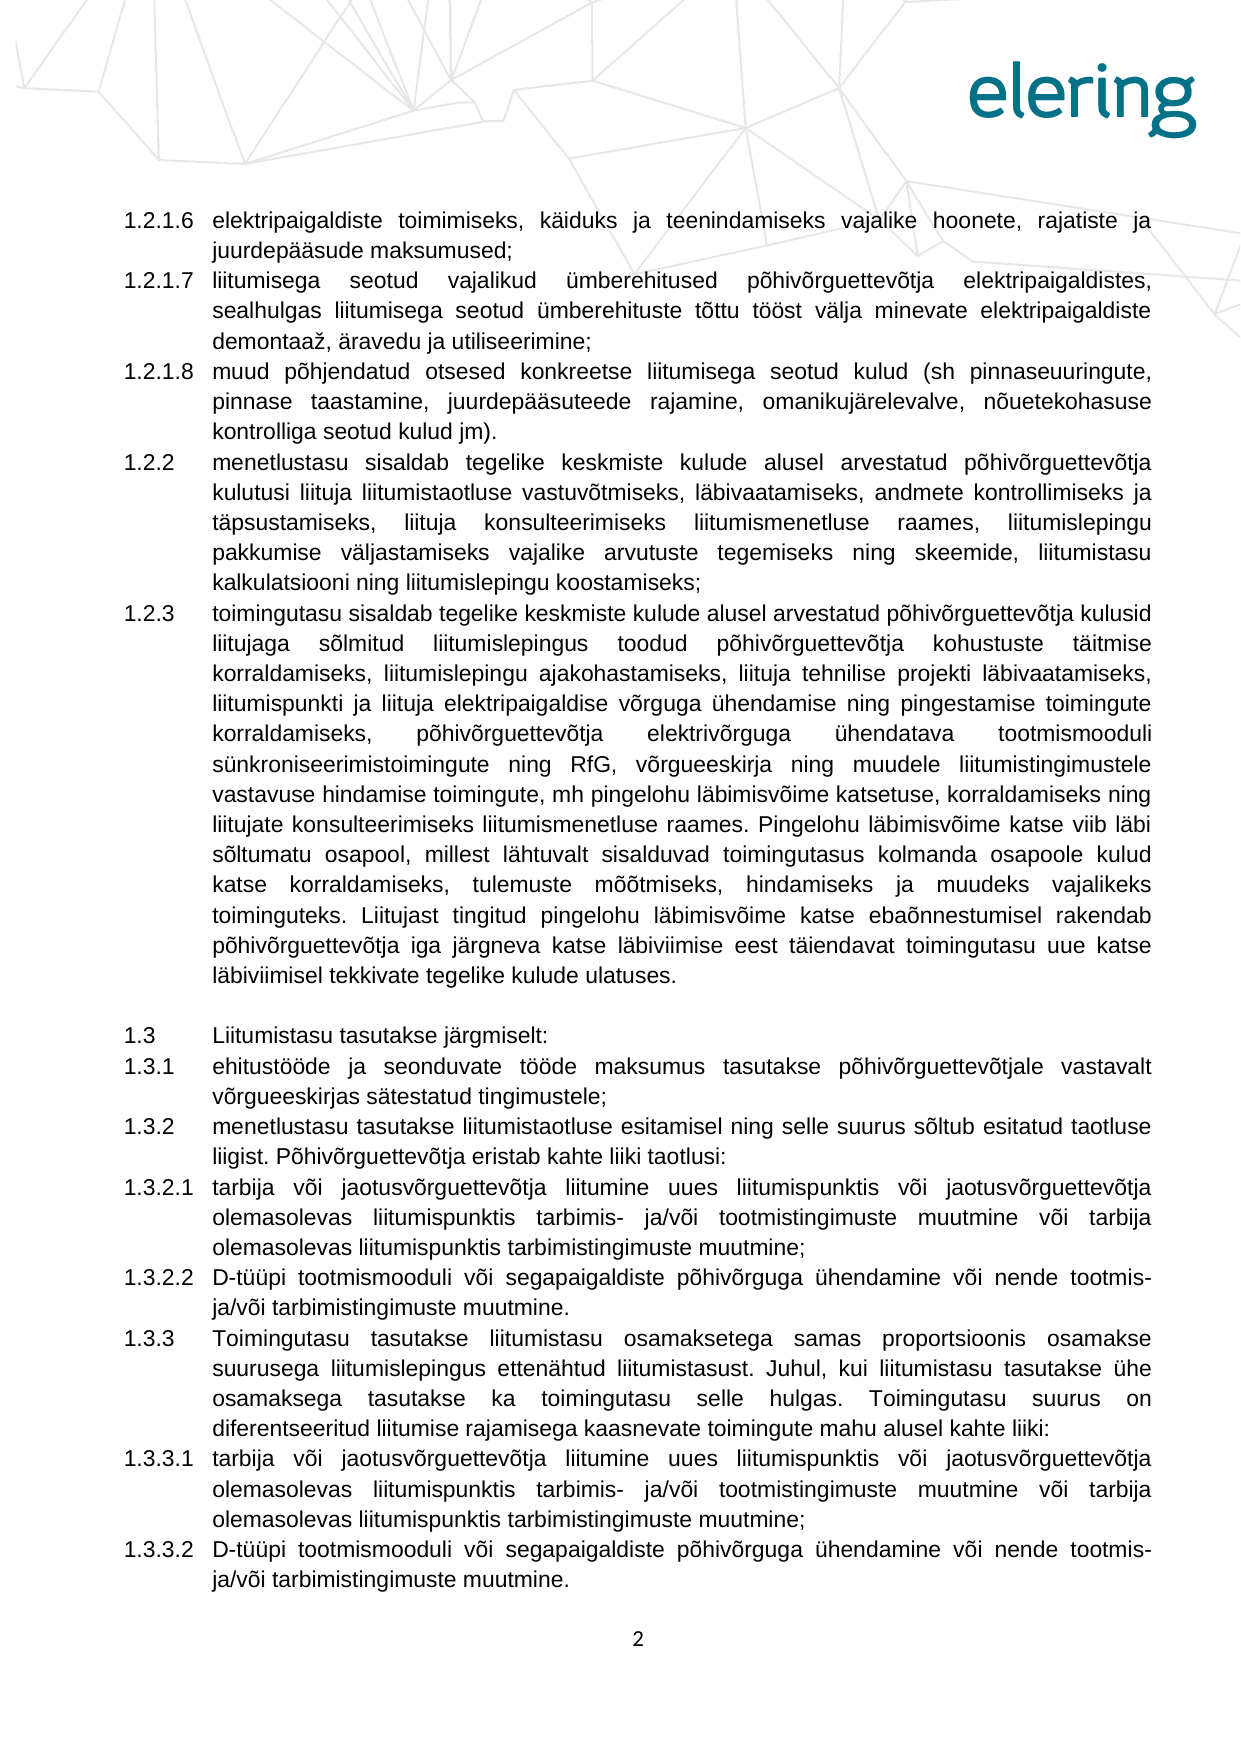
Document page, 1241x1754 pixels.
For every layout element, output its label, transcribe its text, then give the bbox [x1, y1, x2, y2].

text 1.3.3.1 tarbija või jaotusvõrguettevõtja liitumine uues liitumispunktis või jaotusvõrguettevõtja olemasolevas liitumispunktis tarbimis- ja/või tootmistingimuste muutmine või tarbija olemasolevas liitumispunktis tarbimistingimuste muutmine; [123, 1445, 1152, 1532]
list toimingutasu sisaldab tegelike keskmiste kulude alusel arvestatud põhivõrguettevõtja kulusid liitujaga sõlmitud liitumislepingus toodud põhivõrguettevõtja kohustuste täitmise korraldamiseks, liitumislepingu ajakohastamiseks, liituja tehnilise projekti läbivaatamiseks, liitumispunkti ja liituja elektripaigaldise võrguga ühendamise ning pingestamise toimingute korraldamiseks, põhivõrguettevõtja elektrivõrguga ühendatava tootmismooduli sünkroniseerimistoimingute ning RfG, võrgueeskirja ning muudele liitumistingimustele vastavuse hindamise toimingute, mh pingelohu läbimisvõime katsetuse, korraldamiseks ning liitujate konsulteerimiseks liitumismenetluse raames. Pingelohu läbimisvõime katse viib läbi sõltumatu osapool, millest lähtuvalt sisalduvad toimingutasus kolmanda osapoole kulud katse korraldamiseks, tulemuste mõõtmiseks, hindamiseks ja muudeks vajalikeks toiminguteks. Liitujast tingitud pingelohu läbimisvõime katse ebaõnnestumisel rakendab põhivõrguettevõtja iga järgneva katse läbiviimise eest täiendavat toimingutasu uue katse läbiviimisel tekkivate tegelike kulude ulatuses. [123, 599, 1152, 988]
text 1.3.1 ehitustööde ja seonduvate tööde maksumus tasutakse põhivõrguettevõtjale vastavalt võrgueeskirjas sätestatud tingimustele; [123, 1053, 1152, 1109]
list Liitumistasu tasutakse järgmiselt: [123, 1022, 1152, 1049]
text 1.2.1.7 liitumisega seotud vajalikud ümberehitused põhivõrguettevõtja elektripaigaldistes, sealhulgas liitumisega seotud ümberehituste tõttu tööst välja minevate elektripaigaldiste demontaaž, äravedu ja utiliseerimine; [123, 267, 1152, 354]
picture [15, 0, 1241, 421]
text 1.2.1.6 elektripaigaldiste toimimiseks, käiduks ja teenindamiseks vajalike hoonete, rajatiste ja juurdepääsude maksumused; [123, 207, 1152, 263]
text 1.3.2.2 D-tüüpi tootmismooduli või segapaigaldiste põhivõrguga ühendamine või nende tootmis- ja/või tarbimistingimuste muutmine. [123, 1264, 1152, 1321]
text 1.3.3.2 D-tüüpi tootmismooduli või segapaigaldiste põhivõrguga ühendamine või nende tootmis- ja/või tarbimistingimuste muutmine. [123, 1536, 1152, 1592]
text 1.3.2 menetlustasu tasutakse liitumistaotluse esitamisel ning selle suurus sõltub esitatud taotluse liigist. Põhivõrguettevõtja eristab kahte liiki taotlusi: [123, 1113, 1152, 1169]
text 1.3.3 Toimingutasu tasutakse liitumistasu osamaksetega samas proportsioonis osamakse suurusega liitumislepingus ettenähtud liitumistasust. Juhul, kui liitumistasu tasutakse ühe osamaksega tasutakse ka toimingutasu selle hulgas. Toimingutasu suurus on diferentseeritud liitumise rajamisega kaasnevate toimingute mahu alusel kahte liiki: [123, 1324, 1152, 1441]
text 1.3.2.1 tarbija või jaotusvõrguettevõtja liitumine uues liitumispunktis või jaotusvõrguettevõtja olemasolevas liitumispunktis tarbimis- ja/või tootmistingimuste muutmine või tarbija olemasolevas liitumispunktis tarbimistingimuste muutmine; [123, 1173, 1152, 1260]
text 1.2.1.8 muud põhjendatud otsesed konkreetse liitumisega seotud kulud (sh pinnaseuuringute, pinnase taastamine, juurdepääsuteede rajamine, omanikujärelevalve, nõuetekohasuse kontrolliga seotud kulud jm). [123, 358, 1152, 444]
list menetlustasu sisaldab tegelike keskmiste kulude alusel arvestatud põhivõrguettevõtja kulutusi liituja liitumistaotluse vastuvõtmiseks, läbivaatamiseks, andmete kontrollimiseks ja täpsustamiseks, liituja konsulteerimiseks liitumismenetluse raames, liitumislepingu pakkumise väljastamiseks vajalike arvutuste tegemiseks ning skeemide, liitumistasu kalkulatsiooni ning liitumislepingu koostamiseks; [123, 448, 1152, 596]
